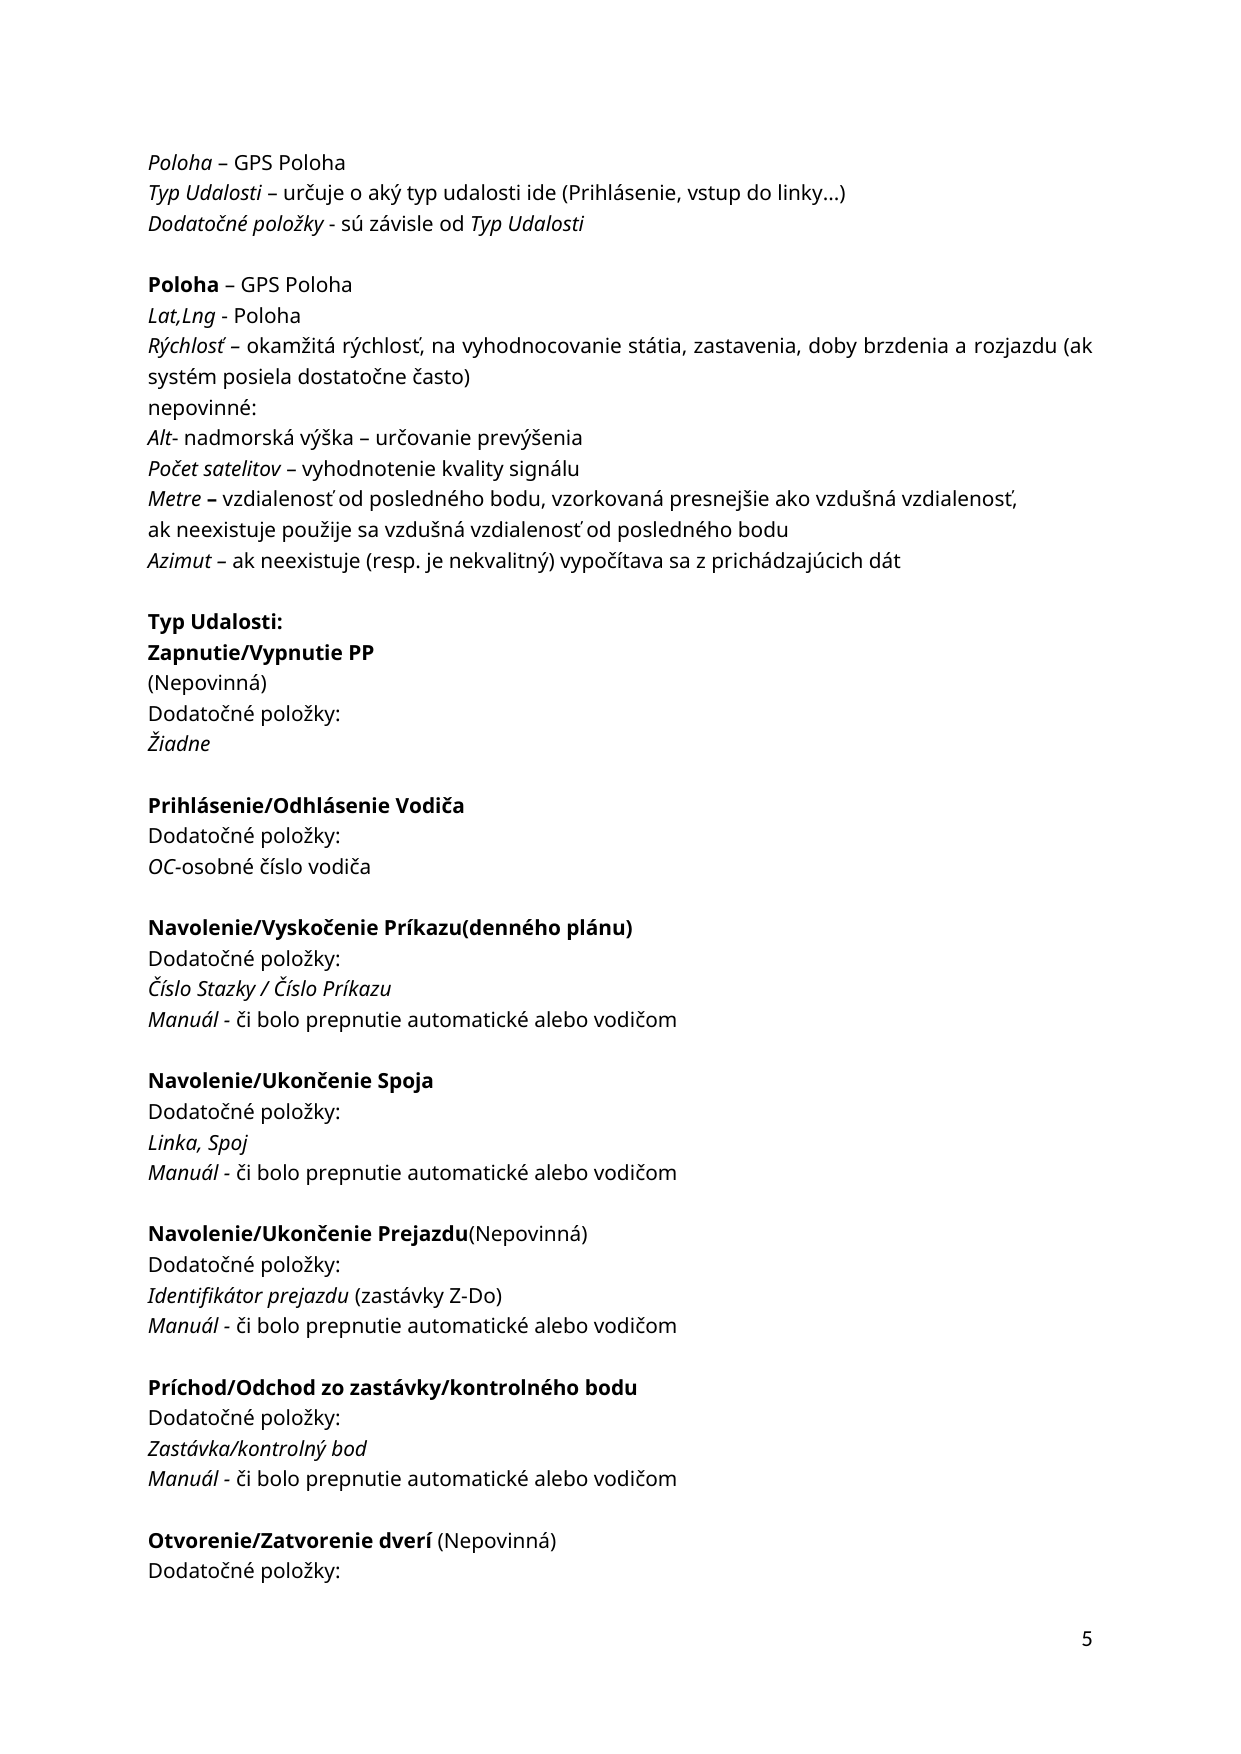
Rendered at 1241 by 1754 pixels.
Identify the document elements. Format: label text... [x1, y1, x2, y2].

text Dodatočné položky: [148, 1250, 1093, 1278]
text Žiadne [148, 729, 1093, 758]
text Typ Udalosti: [148, 607, 1093, 635]
text Manuál - či bolo prepnutie automatické alebo vodičom [148, 1311, 1093, 1340]
text Zapnutie/Vypnutie PP [148, 638, 1093, 666]
text Prihlásenie/Odhlásenie Vodiča [148, 791, 1093, 819]
text OC-osobné číslo vodiča [148, 852, 1093, 880]
text Poloha – GPS Poloha [148, 270, 1093, 298]
text Rýchlosť – okamžitá rýchlosť, na vyhodnocovanie státia, zastavenia, doby brzdenia a rozjazdu (ak systém posiela dostatočne často) [148, 331, 1093, 390]
text Lat,Lng - Poloha [148, 301, 1093, 329]
text Linka, Spoj [148, 1128, 1093, 1156]
text (Nepovinná) [148, 668, 1093, 697]
text Zastávka/kontrolný bod [148, 1434, 1093, 1462]
text Dodatočné položky: [148, 1403, 1093, 1432]
text Metre – vzdialenosť od posledného bodu, vzorkovaná presnejšie ako vzdušná vzdialenosť, [148, 484, 1093, 513]
text Príchod/Odchod zo zastávky/kontrolného bodu [148, 1373, 1093, 1401]
text Alt- nadmorská výška – určovanie prevýšenia [148, 423, 1093, 452]
text Dodatočné položky: [148, 1097, 1093, 1125]
text Dodatočné položky: [148, 1556, 1093, 1585]
text Číslo Stazky / Číslo Príkazu [148, 974, 1093, 1003]
text Počet satelitov – vyhodnotenie kvality signálu [148, 454, 1093, 482]
text Otvorenie/Zatvorenie dverí (Nepovinná) [148, 1526, 1093, 1554]
text ak neexistuje použije sa vzdušná vzdialenosť od posledného bodu [148, 515, 1093, 543]
text Dodatočné položky: [148, 944, 1093, 972]
text Typ Udalosti – určuje o aký typ udalosti ide (Prihlásenie, vstup do linky...) [148, 178, 1093, 207]
text nepovinné: [148, 393, 1093, 421]
text Manuál - či bolo prepnutie automatické alebo vodičom [148, 1464, 1093, 1493]
text Dodatočné položky: [148, 699, 1093, 727]
text Azimut – ak neexistuje (resp. je nekvalitný) vypočítava sa z prichádzajúcich dát [148, 546, 1093, 574]
text Manuál - či bolo prepnutie automatické alebo vodičom [148, 1158, 1093, 1187]
text Identifikátor prejazdu (zastávky Z-Do) [148, 1281, 1093, 1309]
text Navolenie/Vyskočenie Príkazu(denného plánu) [148, 913, 1093, 942]
text Navolenie/Ukončenie Spoja [148, 1066, 1093, 1095]
text Poloha – GPS Poloha [148, 148, 1093, 176]
text Navolenie/Ukončenie Prejazdu(Nepovinná) [148, 1219, 1093, 1248]
text Dodatočné položky - sú závisle od Typ Udalosti [148, 209, 1093, 237]
text Dodatočné položky: [148, 821, 1093, 850]
text Manuál - či bolo prepnutie automatické alebo vodičom [148, 1005, 1093, 1033]
